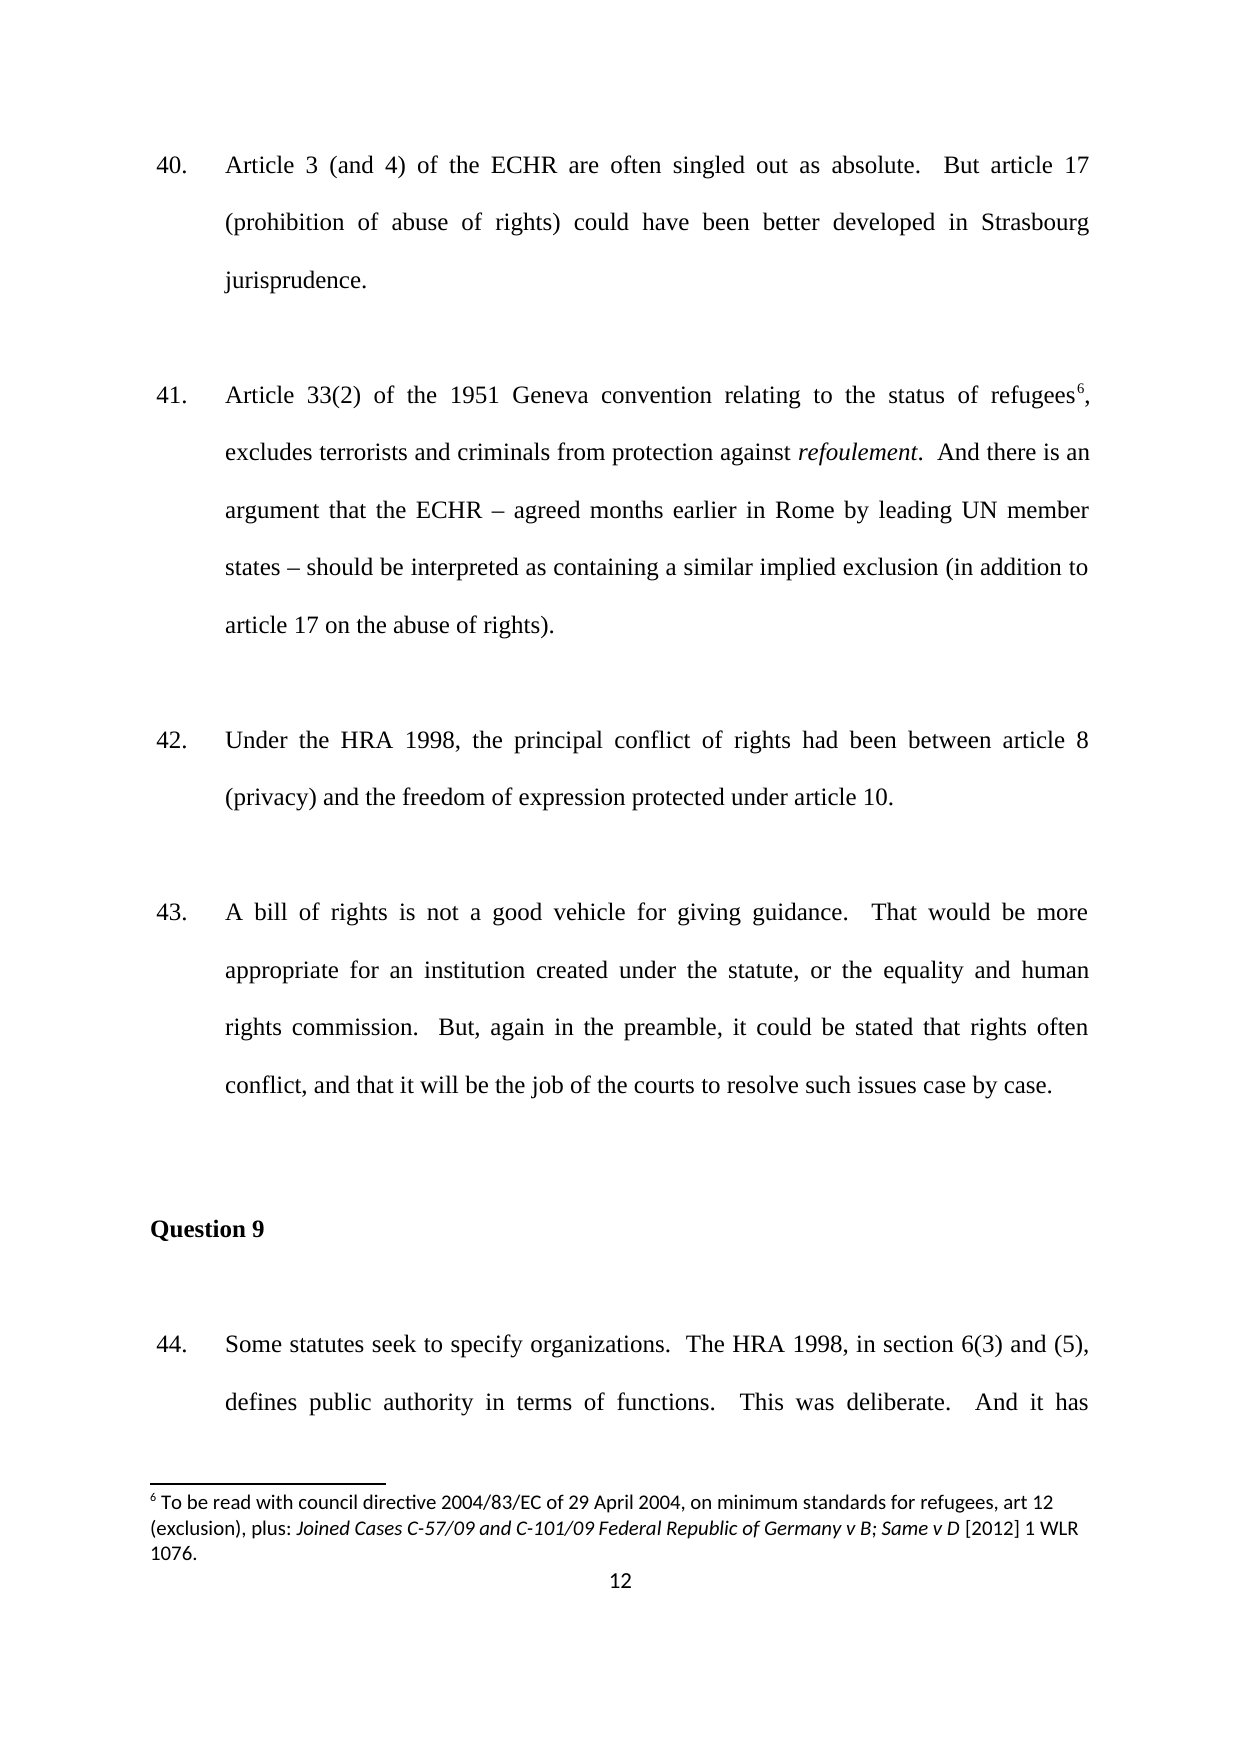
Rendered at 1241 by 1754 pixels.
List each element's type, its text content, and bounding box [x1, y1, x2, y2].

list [187, 1329, 1090, 1415]
list Article 33(2) of the 1951 Geneva convention relating to the status of refugees, excludes terrorists and criminals from protection against refoulement. And there is an argument that the ECHR – agreed months earlier in Rome by leading UN member states – should be interpreted as containing a similar implied exclusion (in addition to article 17 on the abuse of rights). [187, 380, 1090, 639]
list Article 3 (and 4) of the ECHR are often singled out as absolute. But article 17 (prohibition of abuse of rights) could have been better developed in Strasbourg jurisprudence. [187, 150, 1090, 294]
text Question 9 [150, 1214, 1090, 1243]
list Under the HRA 1998, the principal conflict of rights had been between article 8 (privacy) and the freedom of expression protected under article 10. [187, 725, 1090, 811]
list A bill of rights is not a good vehicle for giving guidance. That would be more appropriate for an institution created under the statute, or the equality and human rights commission. But, again in the preamble, it could be stated that rights often conflict, and that it will be the job of the courts to resolve such issues case by case. [187, 897, 1090, 1099]
